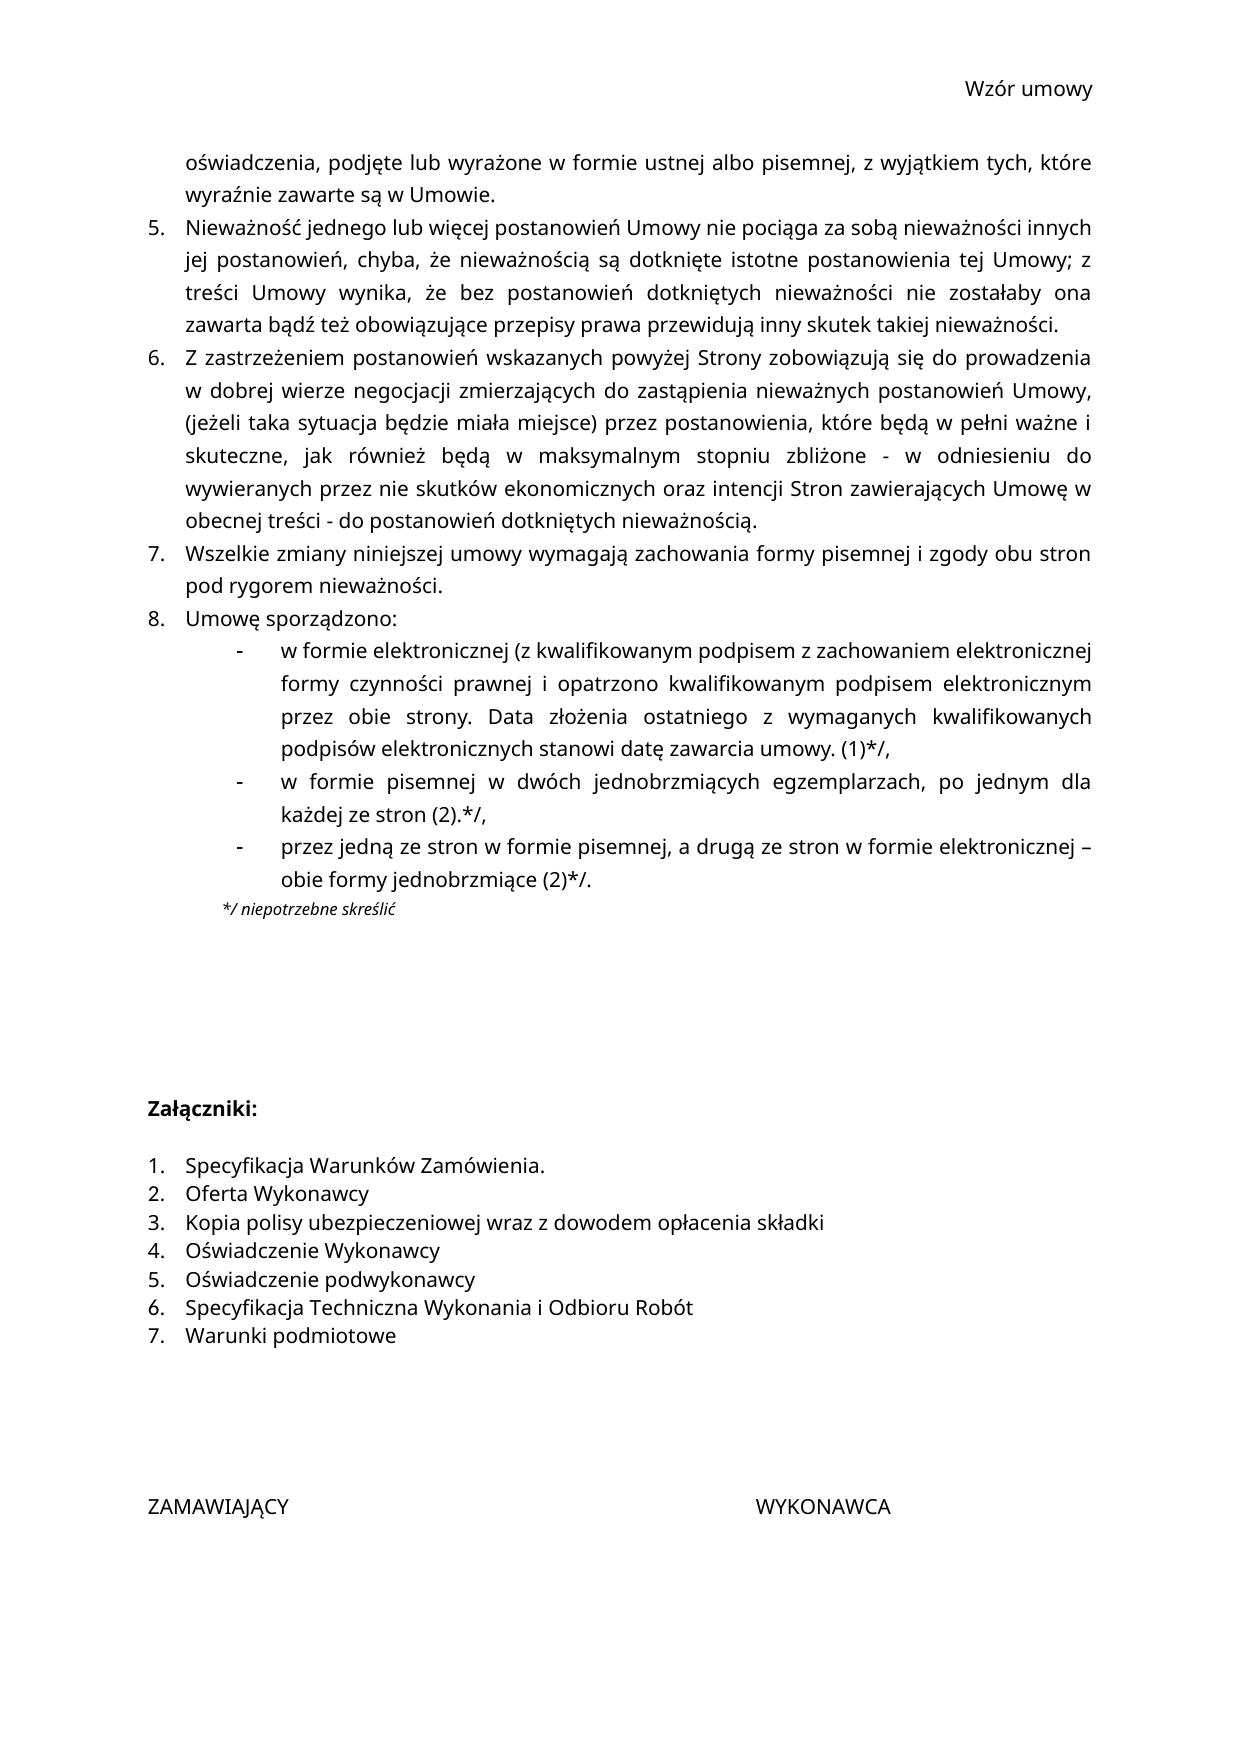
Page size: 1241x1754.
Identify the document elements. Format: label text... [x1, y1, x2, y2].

list w formie elektronicznej (z kwalifikowanym podpisem z zachowaniem elektronicznej formy czynności prawnej i opatrzono kwalifikowanym podpisem elektronicznym przez obie strony. Data złożenia ostatniego z wymaganych kwalifikowanych podpisów elektronicznych stanowi datę zawarcia umowy. (1)*/, [236, 637, 1093, 763]
list Z zastrzeżeniem postanowień wskazanych powyżej Strony zobowiązują się do prowadzenia w dobrej wierze negocjacji zmierzających do zastąpienia nieważnych postanowień Umowy, (jeżeli taka sytuacja będzie miała miejsce) przez postanowienia, które będą w pełni ważne i skuteczne, jak również będą w maksymalnym stopniu zbliżone - w odniesieniu do wywieranych przez nie skutków ekonomicznych oraz intencji Stron zawierających Umowę w obecnej treści - do postanowień dotkniętych nieważnością. [148, 343, 1093, 535]
list Oświadczenie podwykonawcy [148, 1265, 1093, 1293]
list Specyfikacja Warunków Zamówienia. [148, 1151, 1093, 1179]
list Oświadczenie Wykonawcy [148, 1236, 1093, 1265]
text ZAMAWIAJĄCY WYKONAWCA [148, 1492, 1093, 1521]
list Specyfikacja Techniczna Wykonania i Odbioru Robót [148, 1293, 1093, 1322]
list Kopia polisy ubezpieczeniowej wraz z dowodem opłacenia składki [148, 1208, 1093, 1236]
list w formie pisemnej w dwóch jednobrzmiących egzemplarzach, po jednym dla każdej ze stron (2).*/, [236, 767, 1093, 828]
list Warunki podmiotowe [148, 1322, 1093, 1350]
list przez jedną ze stron w formie pisemnej, a drugą ze stron w formie elektronicznej – obie formy jednobrzmiące (2)*/. [236, 832, 1093, 893]
list Wszelkie zmiany niniejszej umowy wymagają zachowania formy pisemnej i zgody obu stron pod rygorem nieważności. [148, 539, 1093, 600]
list Nieważność jednego lub więcej postanowień Umowy nie pociąga za sobą nieważności innych jej postanowień, chyba, że nieważnością są dotknięte istotne postanowienia tej Umowy; z treści Umowy wynika, że bez postanowień dotkniętych nieważności nie zostałaby ona zawarta bądź też obowiązujące przepisy prawa przewidują inny skutek takiej nieważności. [148, 213, 1093, 339]
list Umowę sporządzono: [148, 604, 1093, 632]
text Załączniki: [148, 1094, 1093, 1123]
text */ niepotrzebne skreślić [221, 897, 1093, 920]
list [148, 148, 1093, 209]
list Oferta Wykonawcy [148, 1179, 1093, 1208]
